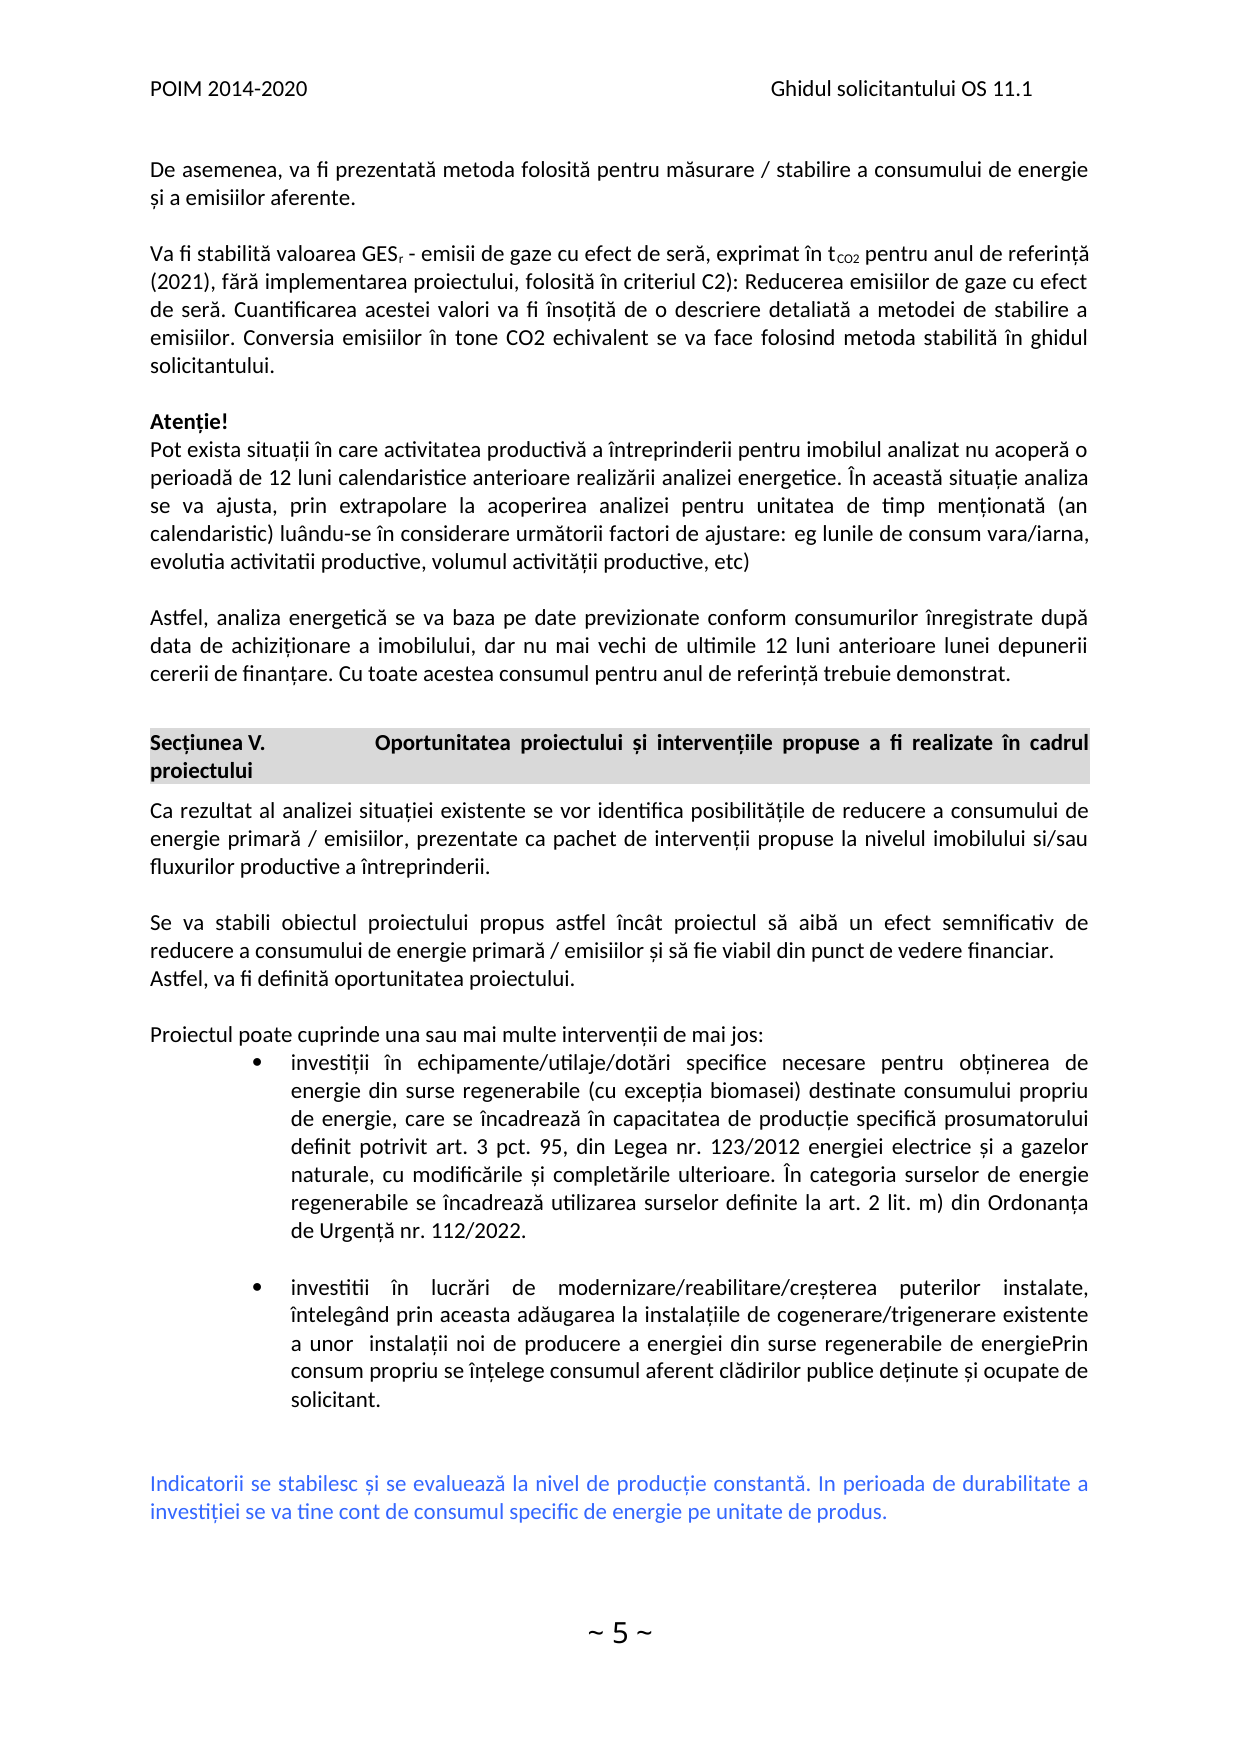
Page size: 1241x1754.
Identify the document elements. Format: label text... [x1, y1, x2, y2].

text Astfel, va fi definită oportunitatea proiectului. [150, 964, 1090, 992]
subtitle Oportunitatea proiectului și intervențiile propuse a fi realizate în cadrul proiectului [150, 728, 1090, 784]
text Astfel, analiza energetică se va baza pe date previzionate conform consumurilor înregistrate după data de achiziționare a imobilului, dar nu mai vechi de ultimile 12 luni anterioare lunei depunerii cererii de finanțare. Cu toate acestea consumul pentru anul de referință trebuie demonstrat. [150, 603, 1090, 687]
list investiții în echipamente/utilaje/dotări specifice necesare pentru obținerea de energie din surse regenerabile (cu excepția biomasei) destinate consumului propriu de energie, care se încadrează în capacitatea de producție specifică prosumatorului definit potrivit art. 3 pct. 95, din Legea nr. 123/2012 energiei electrice și a gazelor naturale, cu modificările și completările ulterioare. În categoria surselor de energie regenerabile se încadrează utilizarea surselor definite la art. 2 lit. m) din Ordonanța de Urgență nr. 112/2022. [253, 1048, 1090, 1244]
text Atenție! [150, 407, 1090, 435]
text Va fi stabilită valoarea GESr - emisii de gaze cu efect de seră, exprimat în tCO2 pentru anul de referință (2021), fără implementarea proiectului, folosită în criteriul C2): Reducerea emisiilor de gaze cu efect de seră. Cuantificarea acestei valori va fi însoțită de o descriere detaliată a metodei de stabilire a emisiilor. Conversia emisiilor în tone CO2 echivalent se va face folosind metoda stabilită în ghidul solicitantului. [150, 239, 1090, 379]
text Indicatorii se stabilesc și se evaluează la nivel de producție constantă. In perioada de durabilitate a investiției se va tine cont de consumul specific de energie pe unitate de produs. [150, 1469, 1090, 1525]
text Proiectul poate cuprinde una sau mai multe intervenții de mai jos: [150, 1020, 1090, 1048]
text Pot exista situații în care activitatea productivă a întreprinderii pentru imobilul analizat nu acoperă o perioadă de 12 luni calendaristice anterioare realizării analizei energetice. În această situație analiza se va ajusta, prin extrapolare la acoperirea analizei pentru unitatea de timp menționată (an calendaristic) luându-se în considerare următorii factori de ajustare: eg lunile de consum vara/iarna, evolutia activitatii productive, volumul activității productive, etc) [150, 435, 1090, 575]
text Se va stabili obiectul proiectului propus astfel încât proiectul să aibă un efect semnificativ de reducere a consumului de energie primară / emisiilor și să fie viabil din punct de vedere financiar. [150, 908, 1090, 964]
list investitii în lucrări de modernizare/reabilitare/creșterea puterilor instalate, întelegând prin aceasta adăugarea la instalațiile de cogenerare/trigenerare existente a unor instalații noi de producere a energiei din surse regenerabile de energiePrin consum propriu se înțelege consumul aferent clădirilor publice deținute și ocupate de solicitant. [253, 1273, 1090, 1413]
text De asemenea, va fi prezentată metoda folosită pentru măsurare / stabilire a consumului de energie și a emisiilor aferente. [150, 155, 1090, 211]
text Ca rezultat al analizei situației existente se vor identifica posibilitățile de reducere a consumului de energie primară / emisiilor, prezentate ca pachet de intervenții propuse la nivelul imobilului si/sau fluxurilor productive a întreprinderii. [150, 796, 1090, 880]
